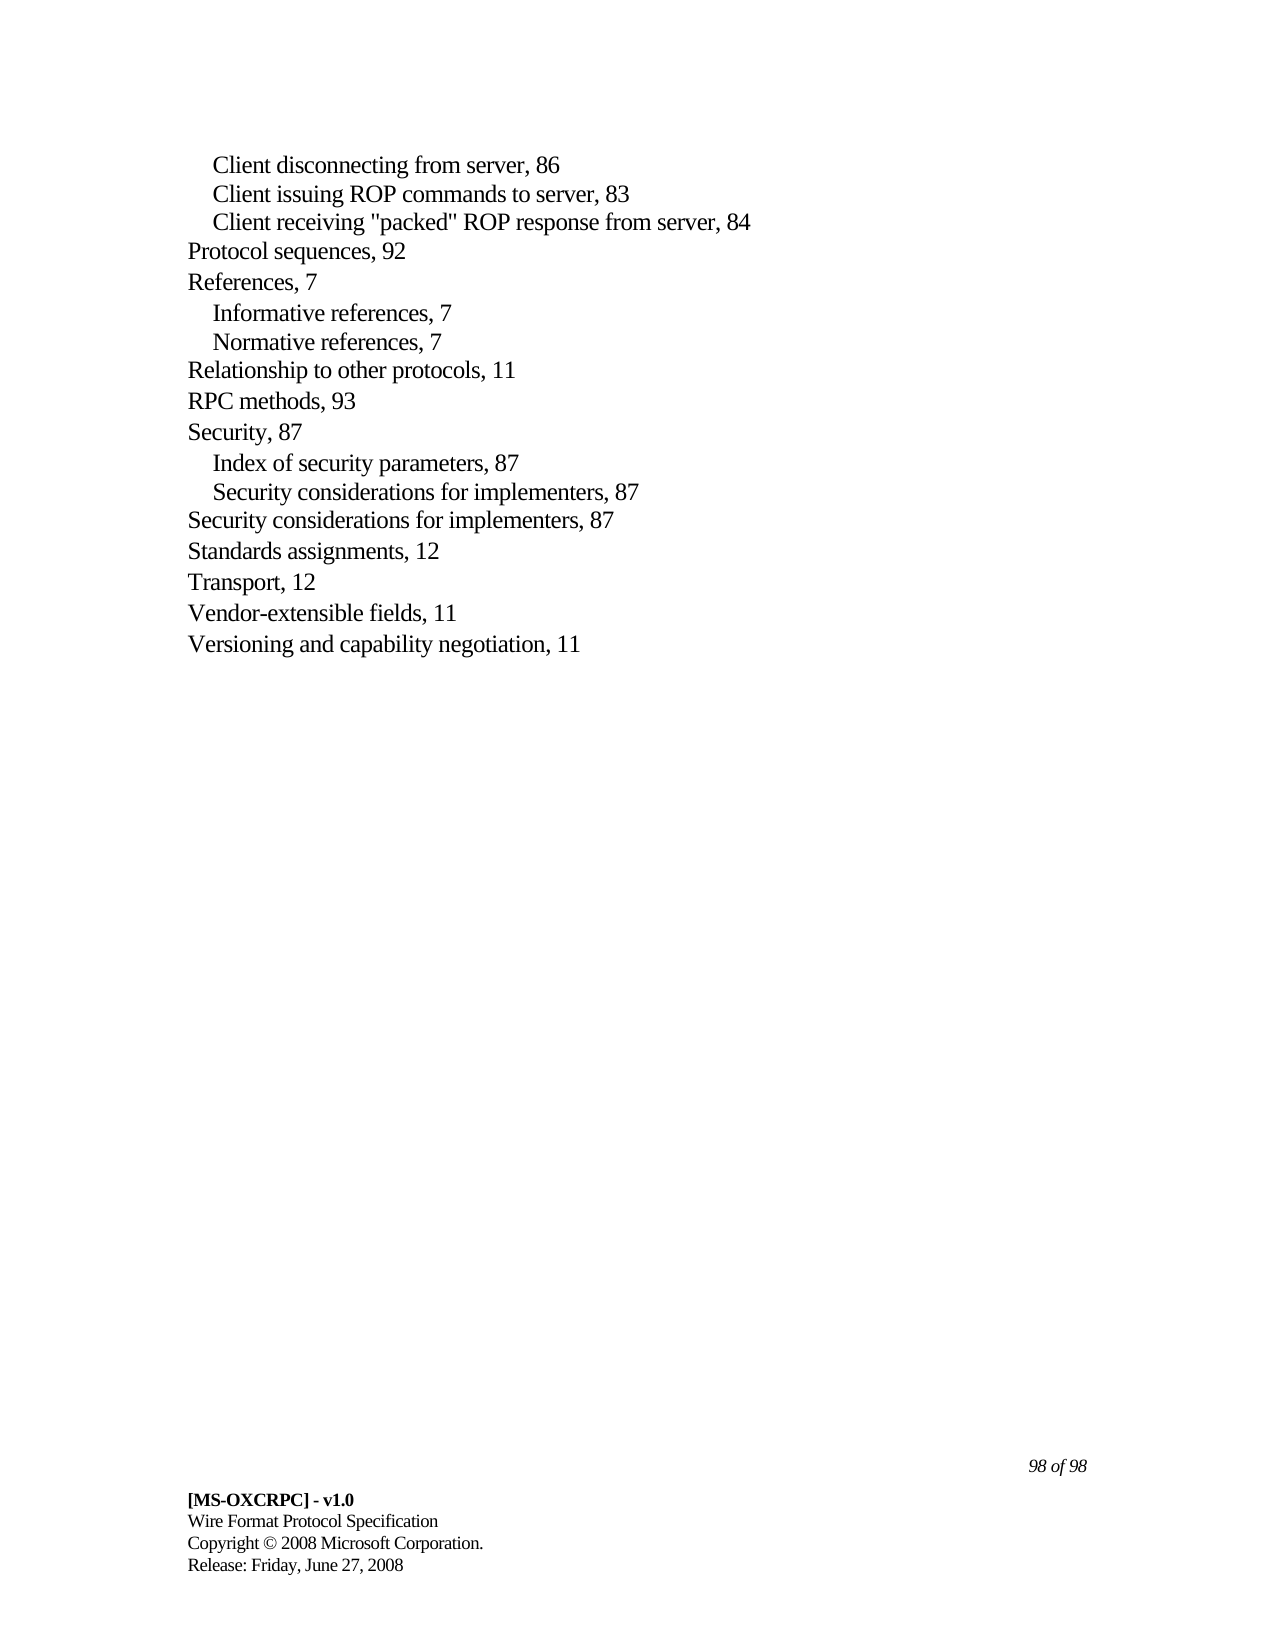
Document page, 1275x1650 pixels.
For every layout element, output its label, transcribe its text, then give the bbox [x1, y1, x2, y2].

text Informative references, 7 [212, 298, 1087, 327]
text Client disconnecting from server, 86 [212, 150, 1087, 179]
text Security considerations for implementers, 87 [212, 477, 1087, 505]
text Index of security parameters, 87 [212, 448, 1087, 477]
text Protocol sequences, 92 [187, 236, 1087, 265]
text Security, 87 [187, 417, 1087, 446]
text Client receiving "packed" ROP response from server, 84 [212, 207, 1087, 236]
text References, 7 [187, 267, 1087, 296]
text Transport, 12 [187, 567, 1087, 596]
text Client issuing ROP commands to server, 83 [212, 179, 1087, 207]
text Versioning and capability negotiation, 11 [187, 629, 1087, 657]
text RPC methods, 93 [187, 386, 1087, 415]
text Standards assignments, 12 [187, 536, 1087, 565]
text Relationship to other protocols, 11 [187, 355, 1087, 384]
text Normative references, 7 [212, 327, 1087, 355]
text Security considerations for implementers, 87 [187, 505, 1087, 534]
text Vendor-extensible fields, 11 [187, 598, 1087, 627]
